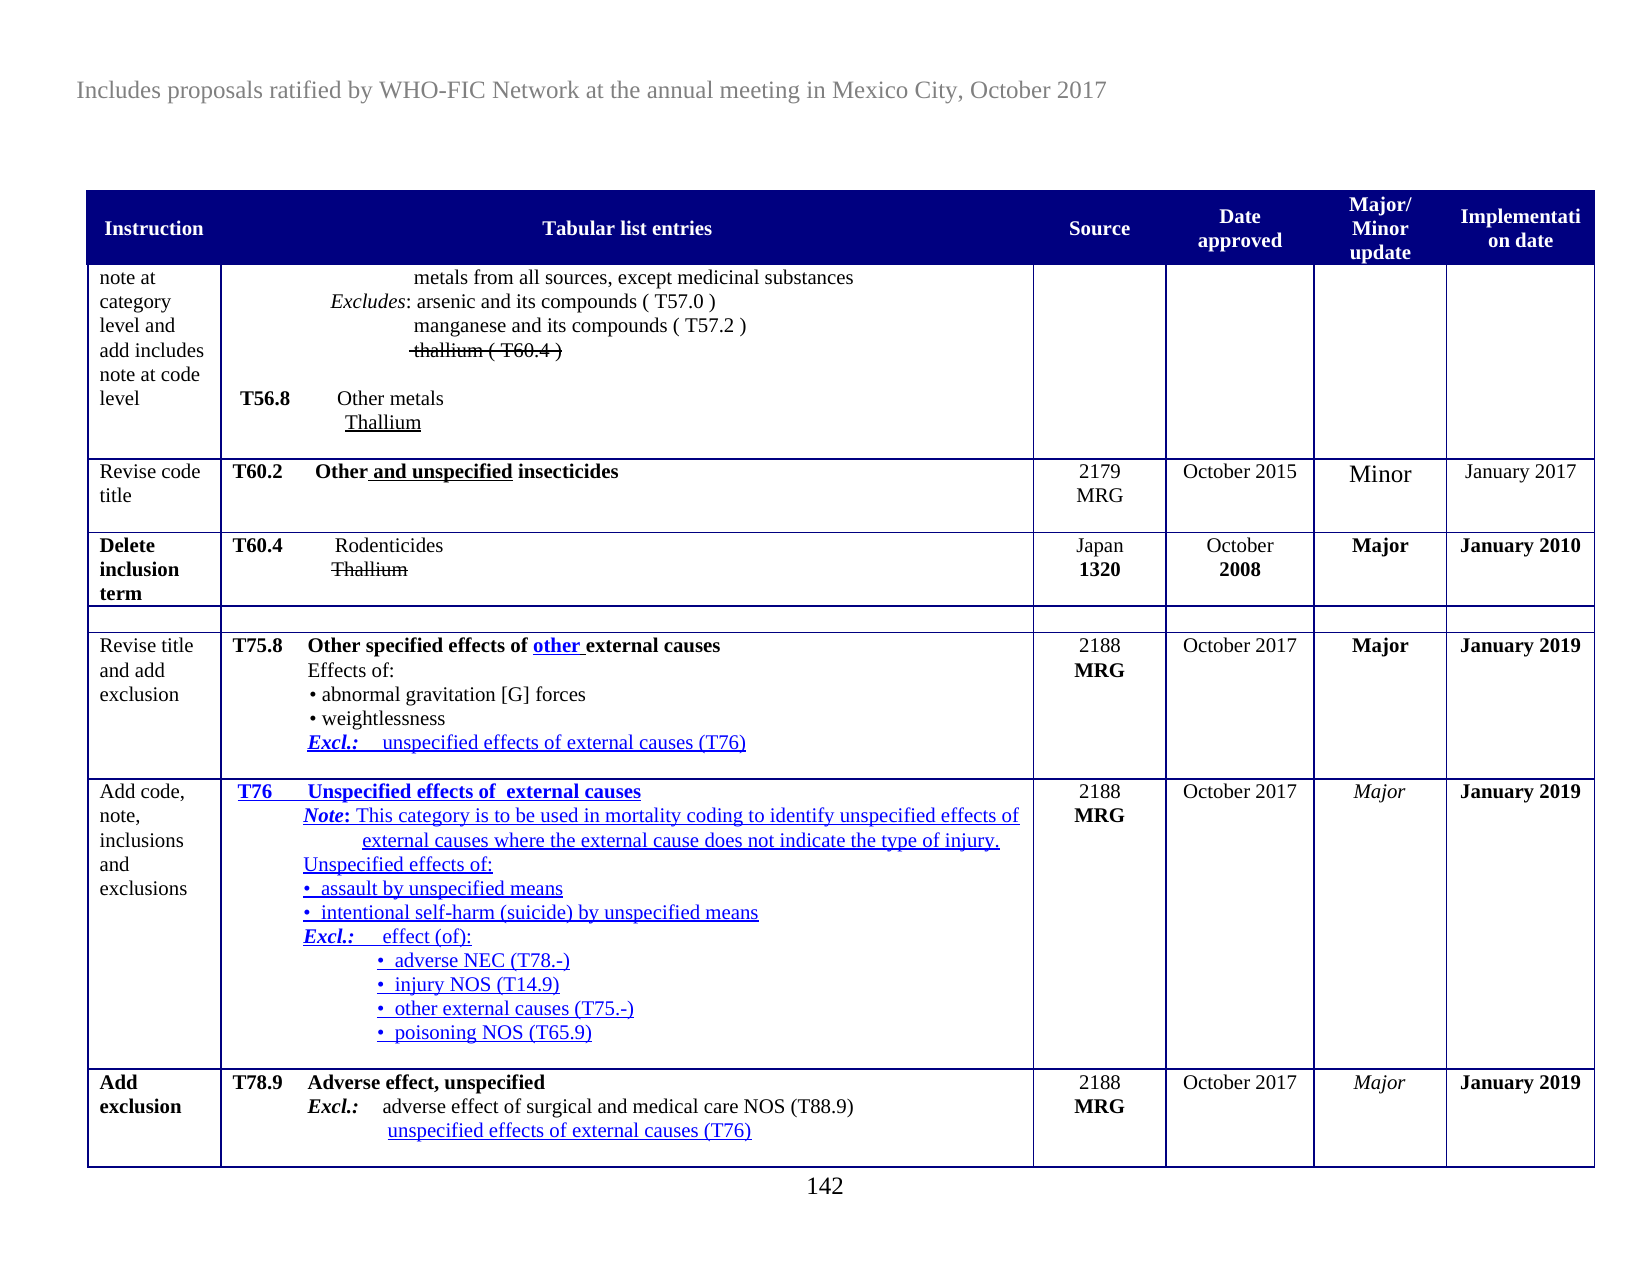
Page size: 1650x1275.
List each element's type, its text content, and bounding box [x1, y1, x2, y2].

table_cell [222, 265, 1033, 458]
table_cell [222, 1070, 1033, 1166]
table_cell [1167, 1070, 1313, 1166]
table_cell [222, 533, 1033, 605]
table_header Tabular list entries [222, 192, 1033, 264]
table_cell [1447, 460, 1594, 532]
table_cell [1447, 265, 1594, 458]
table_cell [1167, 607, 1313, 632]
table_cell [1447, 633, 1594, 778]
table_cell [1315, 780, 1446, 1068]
table_header Source [1034, 192, 1165, 264]
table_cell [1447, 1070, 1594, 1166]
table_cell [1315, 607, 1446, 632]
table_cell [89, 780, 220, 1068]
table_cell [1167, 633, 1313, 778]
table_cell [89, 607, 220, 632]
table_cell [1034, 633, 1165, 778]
table_header Instruction [88, 192, 220, 264]
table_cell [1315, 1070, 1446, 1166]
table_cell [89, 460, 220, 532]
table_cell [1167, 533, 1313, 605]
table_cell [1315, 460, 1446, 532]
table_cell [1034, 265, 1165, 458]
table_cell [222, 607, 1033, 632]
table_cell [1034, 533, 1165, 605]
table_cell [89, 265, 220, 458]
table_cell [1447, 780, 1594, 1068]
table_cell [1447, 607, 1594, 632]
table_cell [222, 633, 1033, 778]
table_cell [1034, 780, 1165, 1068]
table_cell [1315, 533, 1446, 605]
table_header Major/ Minor update [1315, 192, 1446, 264]
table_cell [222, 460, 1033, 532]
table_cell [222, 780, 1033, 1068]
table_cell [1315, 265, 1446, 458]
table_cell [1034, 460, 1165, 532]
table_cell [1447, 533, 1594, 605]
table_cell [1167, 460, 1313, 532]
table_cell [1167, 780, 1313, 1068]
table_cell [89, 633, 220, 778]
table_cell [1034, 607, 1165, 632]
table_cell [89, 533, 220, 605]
table_header Date approved [1167, 192, 1313, 264]
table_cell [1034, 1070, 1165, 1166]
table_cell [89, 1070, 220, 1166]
table_header Implementation date [1447, 192, 1594, 264]
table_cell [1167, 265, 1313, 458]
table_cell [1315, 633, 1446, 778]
